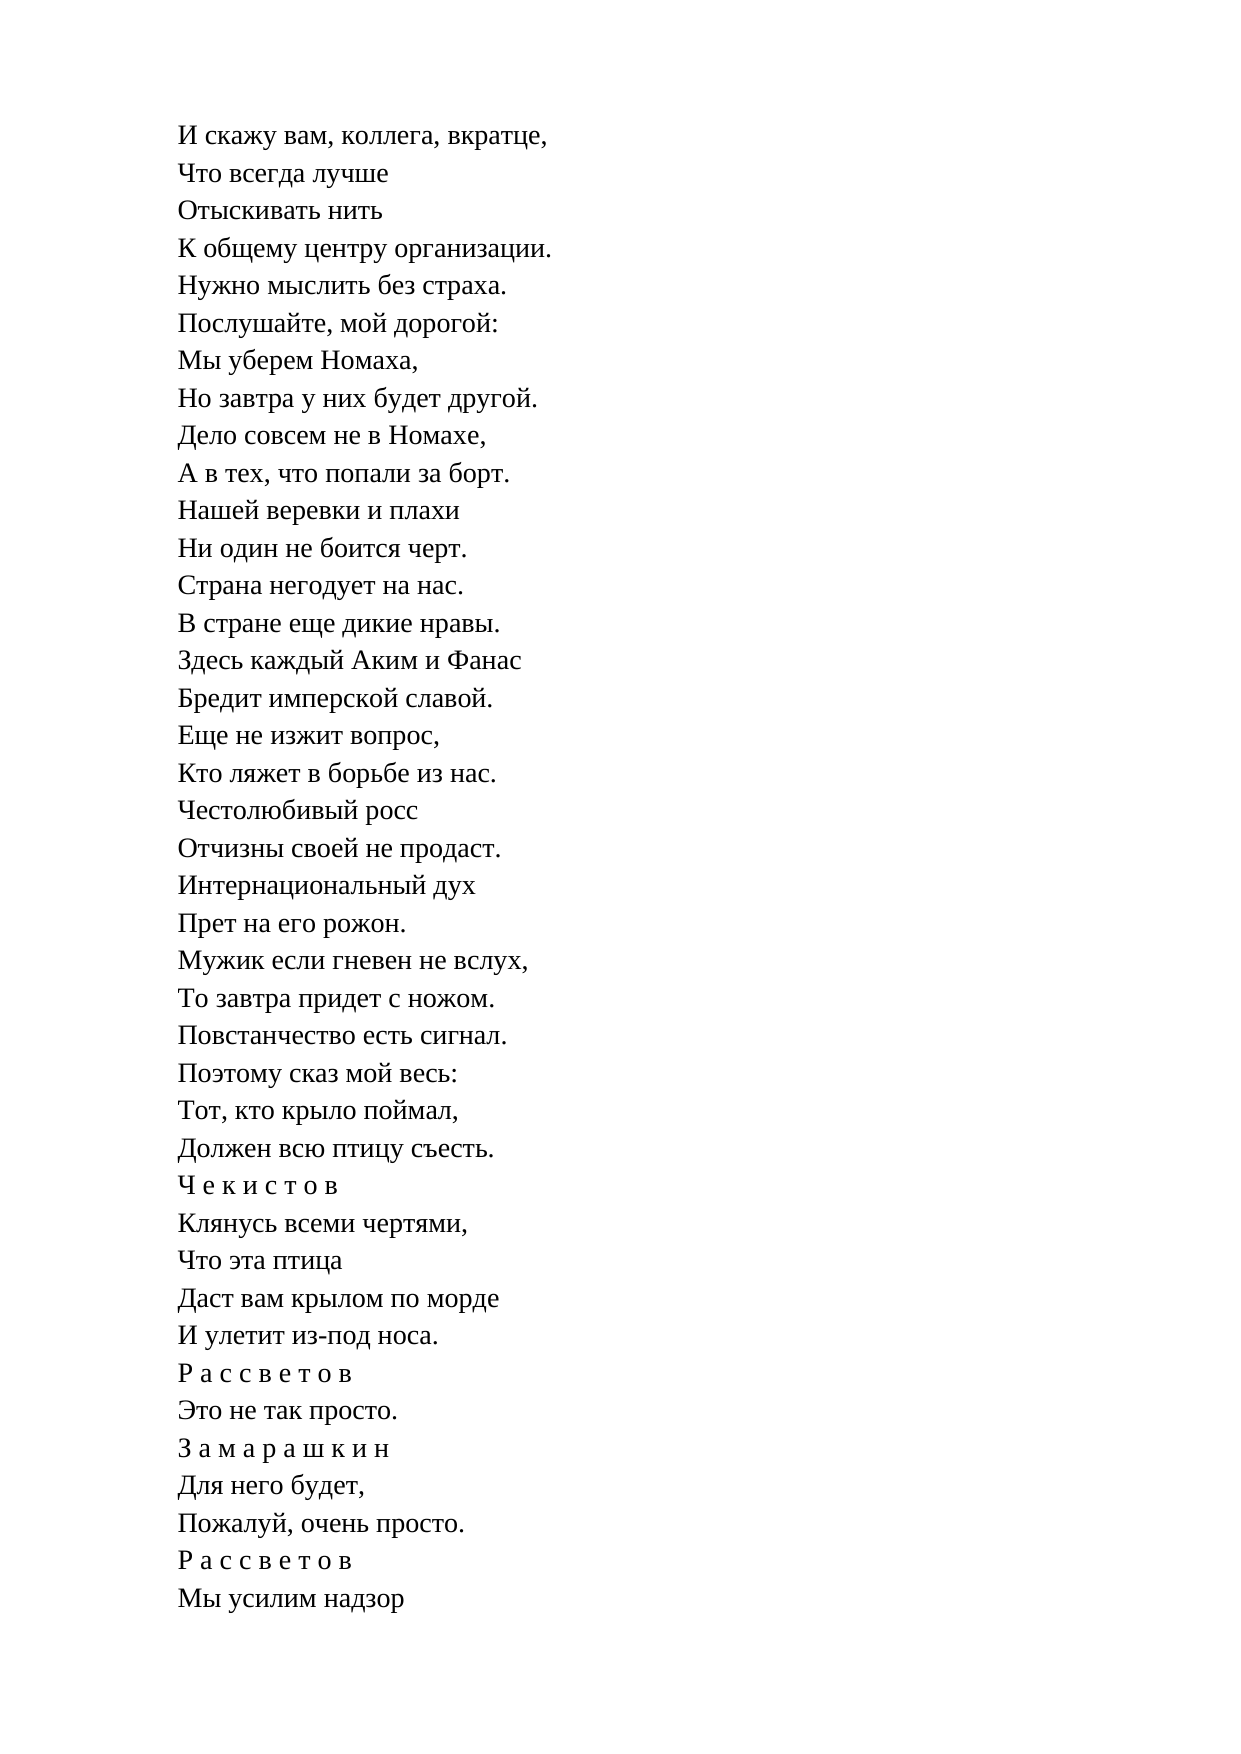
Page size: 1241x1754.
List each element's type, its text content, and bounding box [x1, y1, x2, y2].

text Страна негодует на нас. [177, 568, 1152, 601]
text И скажу вам, коллега, вкратце, [177, 118, 1152, 151]
text Бредит имперской славой. [177, 681, 1152, 713]
text А в тех, что попали за борт. [177, 456, 1152, 488]
text В стране еще дикие нравы. [177, 606, 1152, 638]
text К общему центру организации. [177, 231, 1152, 263]
text Поэтому сказ мой весь: [177, 1056, 1152, 1088]
text Тот, кто крыло поймал, [177, 1093, 1152, 1126]
text Повстанчество есть сигнал. [177, 1018, 1152, 1051]
text Мы усилим надзор [177, 1581, 1152, 1613]
text Мужик если гневен не вслух, [177, 943, 1152, 976]
text Ни один не боится черт. [177, 531, 1152, 563]
text Кто ляжет в борьбе из нас. [177, 756, 1152, 788]
text Даст вам крылом по морде [177, 1281, 1152, 1313]
text Р а с с в е т о в [177, 1356, 1152, 1388]
text Р а с с в е т о в [177, 1543, 1152, 1576]
text Прет на его рожон. [177, 906, 1152, 938]
text То завтра придет с ножом. [177, 981, 1152, 1013]
text Что эта птица [177, 1243, 1152, 1276]
text Клянусь всеми чертями, [177, 1206, 1152, 1238]
text Здесь каждый Аким и Фанас [177, 643, 1152, 676]
text Но завтра у них будет другой. [177, 381, 1152, 413]
text Интернациональный дух [177, 868, 1152, 901]
text Должен всю птицу съесть. [177, 1131, 1152, 1163]
text Пожалуй, очень просто. [177, 1506, 1152, 1538]
text Мы уберем Номаха, [177, 343, 1152, 376]
text Отыскивать нить [177, 193, 1152, 226]
text Ч е к и с т о в [177, 1168, 1152, 1201]
text Еще не изжит вопрос, [177, 718, 1152, 751]
text Для него будет, [177, 1468, 1152, 1501]
text Нашей веревки и плахи [177, 493, 1152, 526]
text Отчизны своей не продаст. [177, 831, 1152, 863]
text Нужно мыслить без страха. [177, 268, 1152, 301]
text З а м а р а ш к и н [177, 1431, 1152, 1463]
text Дело совсем не в Номахе, [177, 418, 1152, 451]
text Честолюбивый росс [177, 793, 1152, 826]
text Это не так просто. [177, 1393, 1152, 1426]
text Послушайте, мой дорогой: [177, 306, 1152, 338]
text И улетит из-под носа. [177, 1318, 1152, 1351]
text Что всегда лучше [177, 156, 1152, 188]
